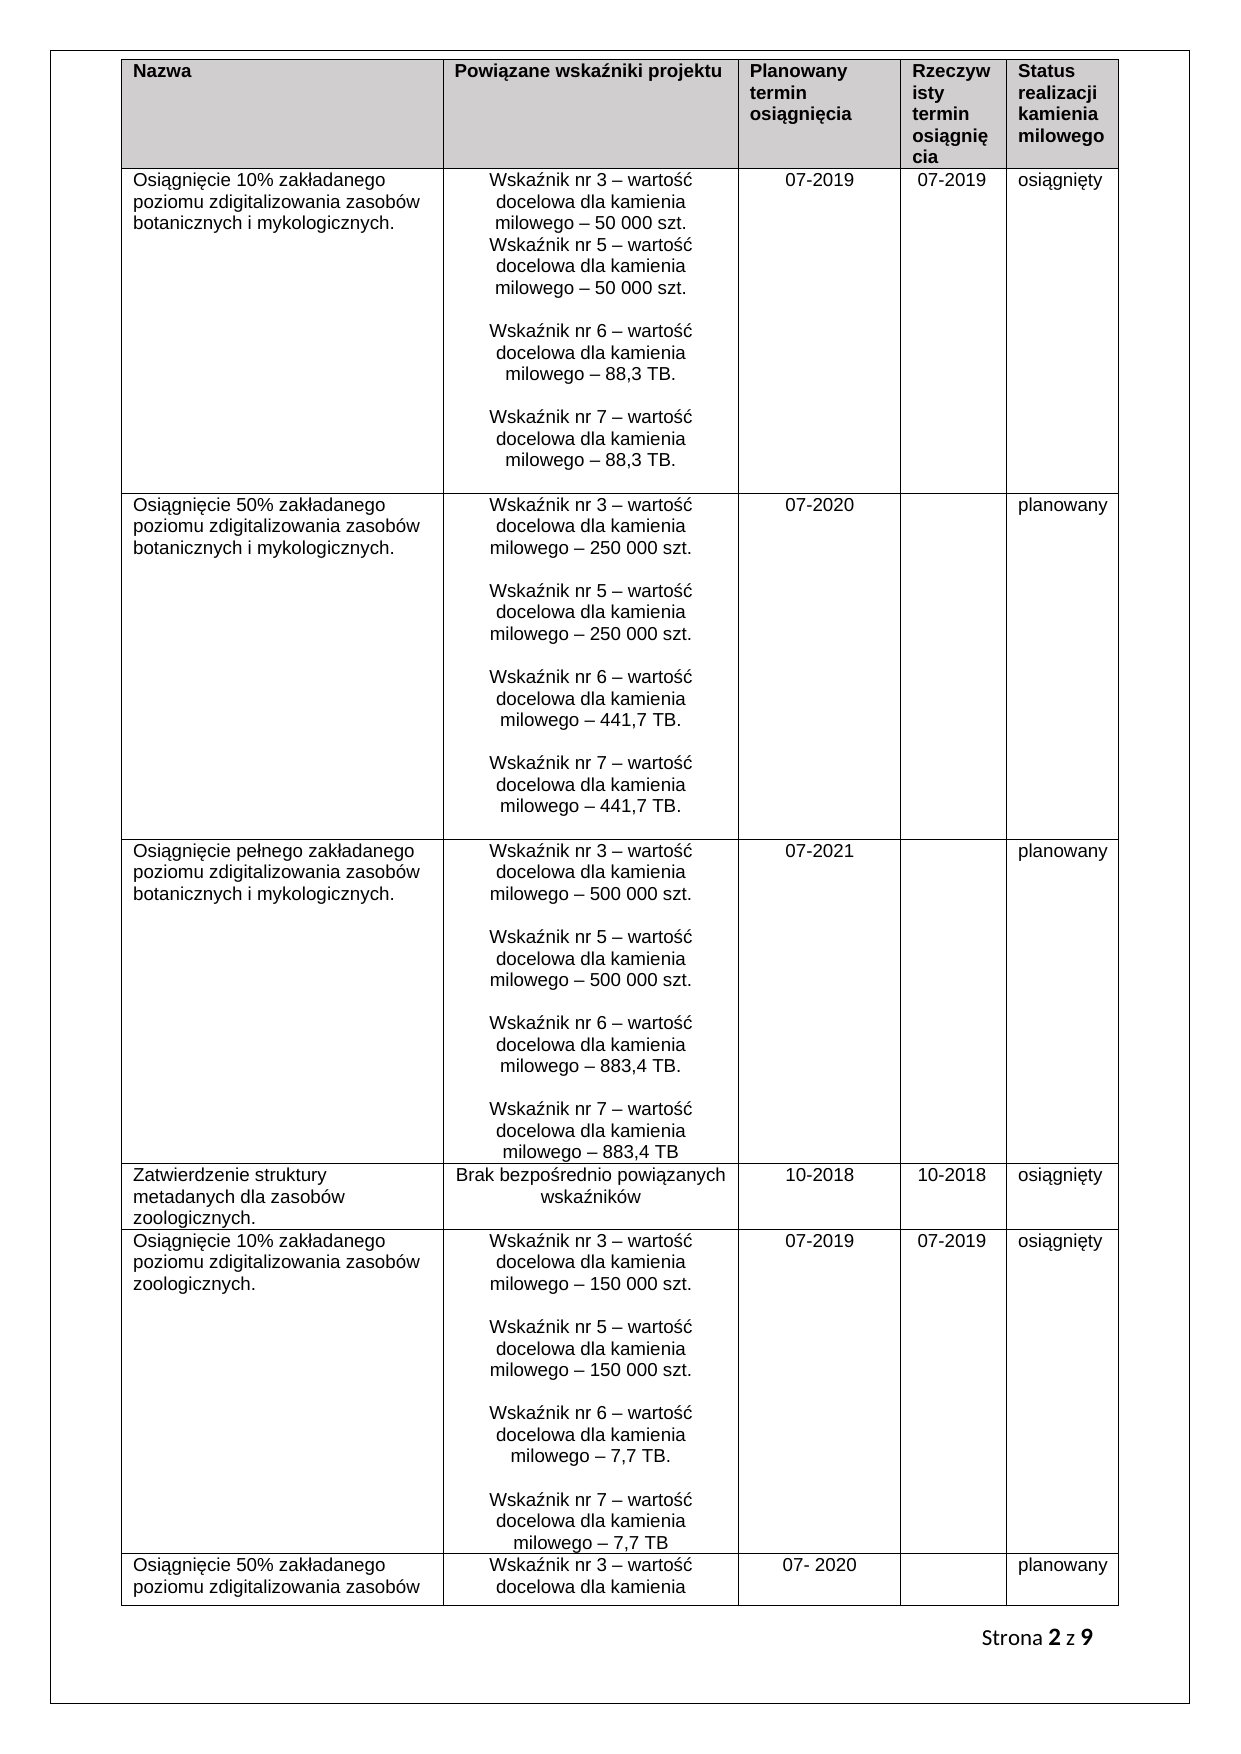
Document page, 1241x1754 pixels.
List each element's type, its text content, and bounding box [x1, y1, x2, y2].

table_cell Osiągnięcie pełnego zakładanego poziomu zdigitalizowania zasobów botanicznych i mykologicznych. [122, 840, 443, 1163]
table_cell Wskaźnik nr 3 – wartość docelowa dla kamienia milowego – 150 000 szt. Wskaźnik nr 5 – wartość docelowa dla kamienia milowego – 150 000 szt. Wskaźnik nr 6 – wartość docelowa dla kamienia milowego – 7,7 TB. Wskaźnik nr 7 – wartość docelowa dla kamienia milowego – 7,7 TB [444, 1230, 738, 1553]
table_cell [901, 1554, 1006, 1605]
table_cell osiągnięty [1007, 169, 1118, 492]
table_cell planowany [1007, 1554, 1118, 1605]
table_cell Wskaźnik nr 3 – wartość docelowa dla kamienia milowego – 250 000 szt. Wskaźnik nr 5 – wartość docelowa dla kamienia milowego – 250 000 szt. Wskaźnik nr 6 – wartość docelowa dla kamienia milowego – 441,7 TB. Wskaźnik nr 7 – wartość docelowa dla kamienia milowego – 441,7 TB. [444, 494, 738, 838]
table_cell Zatwierdzenie struktury metadanych dla zasobów zoologicznych. [122, 1164, 443, 1229]
table_cell 07-2019 [739, 169, 900, 492]
table_cell 10-2018 [901, 1164, 1006, 1229]
table_cell 07-2019 [901, 169, 1006, 492]
table_cell Osiągnięcie 50% zakładanego poziomu zdigitalizowania zasobów botanicznych i mykologicznych. [122, 494, 443, 838]
table_cell 07-2019 [739, 1230, 900, 1553]
table_cell osiągnięty [1007, 1230, 1118, 1553]
table_header Nazwa [122, 60, 443, 168]
table_cell Wskaźnik nr 3 – wartość docelowa dla kamienia milowego – 500 000 szt. Wskaźnik nr 5 – wartość docelowa dla kamienia milowego – 500 000 szt. Wskaźnik nr 6 – wartość docelowa dla kamienia milowego – 883,4 TB. Wskaźnik nr 7 – wartość docelowa dla kamienia milowego – 883,4 TB [444, 840, 738, 1163]
table_cell [901, 840, 1006, 1163]
table_cell Brak bezpośrednio powiązanych wskaźników [444, 1164, 738, 1229]
table_cell 07-2021 [739, 840, 900, 1163]
table_header Planowany termin osiągnięcia [739, 60, 900, 168]
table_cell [444, 1554, 738, 1605]
table_cell planowany [1007, 840, 1118, 1163]
table_cell [901, 494, 1006, 838]
table_cell 10-2018 [739, 1164, 900, 1229]
table_header Status realizacji kamienia milowego [1007, 60, 1118, 168]
table_cell 07- 2020 [739, 1554, 900, 1605]
table_cell 07-2019 [901, 1230, 1006, 1553]
table_header Powiązane wskaźniki projektu [444, 60, 738, 168]
table_cell osiągnięty [1007, 1164, 1118, 1229]
table_cell Osiągnięcie 10% zakładanego poziomu zdigitalizowania zasobów zoologicznych. [122, 1230, 443, 1553]
table_cell 07-2020 [739, 494, 900, 838]
table_cell Wskaźnik nr 3 – wartość docelowa dla kamienia milowego – 50 000 szt. Wskaźnik nr 5 – wartość docelowa dla kamienia milowego – 50 000 szt. Wskaźnik nr 6 – wartość docelowa dla kamienia milowego – 88,3 TB. Wskaźnik nr 7 – wartość docelowa dla kamienia milowego – 88,3 TB. [444, 169, 738, 492]
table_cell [122, 1554, 443, 1605]
table_cell Osiągnięcie 10% zakładanego poziomu zdigitalizowania zasobów botanicznych i mykologicznych. [122, 169, 443, 492]
table_cell planowany [1007, 494, 1118, 838]
table_header Rzeczywisty termin osiągnięcia [901, 60, 1006, 168]
